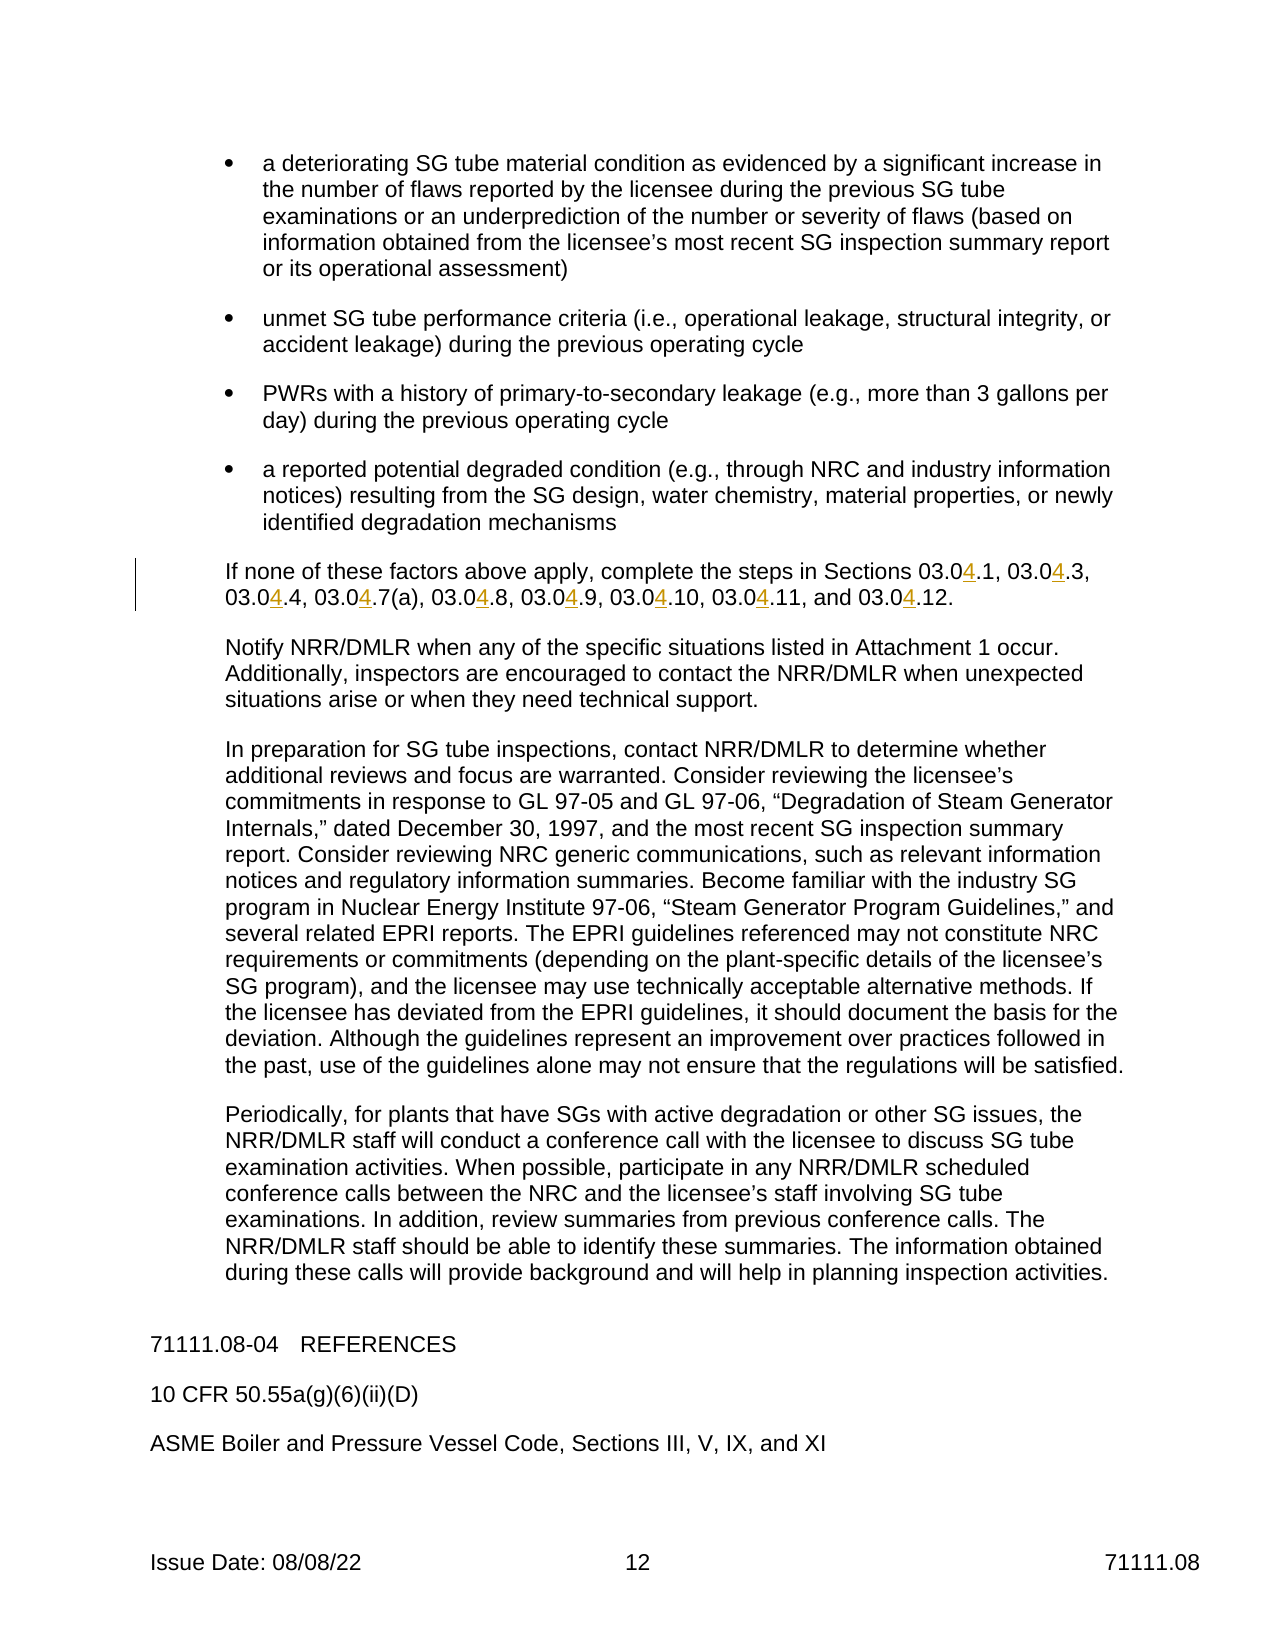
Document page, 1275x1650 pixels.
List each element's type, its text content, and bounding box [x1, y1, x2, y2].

list unmet SG tube performance criteria (i.e., operational leakage, structural integrity, or accident leakage) during the previous operating cycle [225, 305, 1125, 357]
subtitle 71111.08-04 REFERENCES [150, 1331, 1125, 1358]
text In preparation for SG tube inspections, contact NRR/DMLR to determine whether additional reviews and focus are warranted. Consider reviewing the licensee’s commitments in response to GL 97-05 and GL 97-06, “Degradation of Steam Generator Internals,” dated December 30, 1997, and the most recent SG inspection summary report. Consider reviewing NRC generic communications, such as relevant information notices and regulatory information summaries. Become familiar with the industry SG program in Nuclear Energy Institute 97-06, “Steam Generator Program Guidelines,” and several related EPRI reports. The EPRI guidelines referenced may not constitute NRC requirements or commitments (depending on the plant-specific details of the licensee’s SG program), and the licensee may use technically acceptable alternative methods. If the licensee has deviated from the EPRI guidelines, it should document the basis for the deviation. Although the guidelines represent an improvement over practices followed in the past, use of the guidelines alone may not ensure that the regulations will be satisfied. [225, 736, 1125, 1078]
text If none of these factors above apply, complete the steps in Sections 03.0.1, 03.0.3, 03.0.4, 03.0.7(a), 03.0.8, 03.0.9, 03.0.10, 03.0.11, and 03.0.12. [225, 558, 1125, 611]
text Periodically, for plants that have SGs with active degradation or other SG issues, the NRR/DMLR staff will conduct a conference call with the licensee to discuss SG tube examination activities. When possible, participate in any NRR/DMLR scheduled conference calls between the NRC and the licensee’s staff involving SG tube examinations. In addition, review summaries from previous conference calls. The NRR/DMLR staff should be able to identify these summaries. The information obtained during these calls will provide background and will help in planning inspection activities. [225, 1101, 1125, 1286]
text 10 CFR 50.55a(g)(6)(ii)(D) [150, 1381, 1125, 1407]
text Notify NRR/DMLR when any of the specific situations listed in Attachment 1 occur. Additionally, inspectors are encouraged to contact the NRR/DMLR when unexpected situations arise or when they need technical support. [225, 633, 1125, 713]
list a deteriorating SG tube material condition as evidenced by a significant increase in the number of flaws reported by the licensee during the previous SG tube examinations or an underprediction of the number or severity of flaws (based on information obtained from the licensee’s most recent SG inspection summary report or its operational assessment) [225, 150, 1125, 282]
list a reported potential degraded condition (e.g., through NRC and industry information notices) resulting from the SG design, water chemistry, material properties, or newly identified degradation mechanisms [225, 456, 1125, 535]
text ASME Boiler and Pressure Vessel Code, Sections III, V, IX, and XI [150, 1430, 1125, 1456]
list PWRs with a history of primary-to-secondary leakage (e.g., more than 3 gallons per day) during the previous operating cycle [225, 380, 1125, 433]
